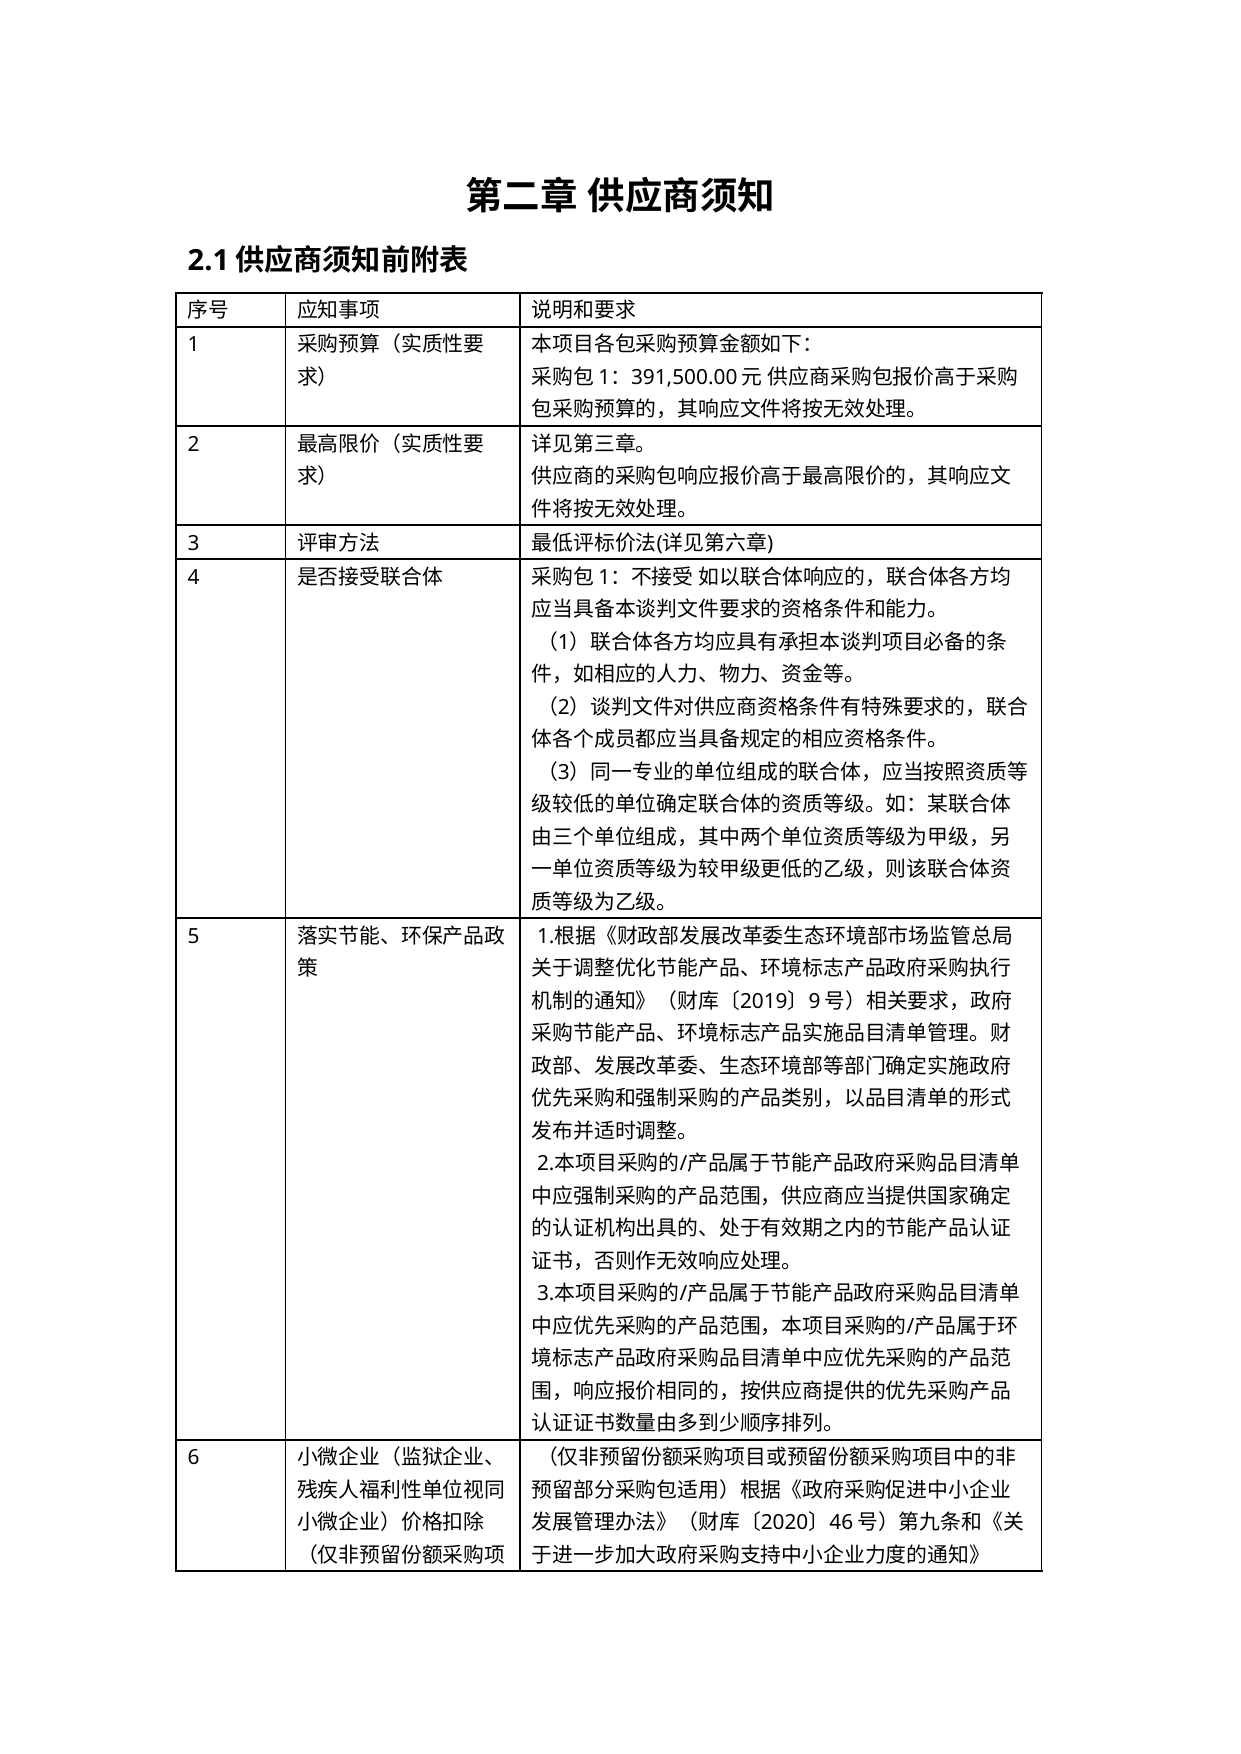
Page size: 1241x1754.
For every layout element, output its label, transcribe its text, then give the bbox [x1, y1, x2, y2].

table_cell 采购包1：不接受 如以联合体响应的，联合体各方均应当具备本谈判文件要求的资格条件和能力。 （1）联合体各方均应具有承担本谈判项目必备的条件，如相应的人力、物力、资金等。 （2）谈判文件对供应商资格条件有特殊要求的，联合体各个成员都应当具备规定的相应资格条件。 （3）同一专业的单位组成的联合体，应当按照资质等级较低的单位确定联合体的资质等级。如：某联合体由三个单位组成，其中两个单位资质等级为甲级，另一单位资质等级为较甲级更低的乙级，则该联合体资质等级为乙级。 [521, 560, 1041, 917]
table_header 应知事项 [286, 294, 519, 326]
table_cell 评审方法 [286, 526, 519, 558]
table_cell 是否接受联合体 [286, 560, 519, 917]
text 2.1供应商须知前附表 [187, 227, 1053, 292]
table_cell 6 [177, 1441, 285, 1570]
table_cell 最高限价（实质性要求） [286, 427, 519, 524]
table_cell 5 [177, 919, 285, 1439]
table_cell 3 [177, 526, 285, 558]
table_cell 1.根据《财政部发展改革委生态环境部市场监管总局关于调整优化节能产品、环境标志产品政府采购执行机制的通知》（财库〔2019〕9号）相关要求，政府采购节能产品、环境标志产品实施品目清单管理。财政部、发展改革委、生态环境部等部门确定实施政府优先采购和强制采购的产品类别，以品目清单的形式发布并适时调整。 2.本项目采购的/产品属于节能产品政府采购品目清单中应强制采购的产品范围，供应商应当提供国家确定的认证机构出具的、处于有效期之内的节能产品认证证书，否则作无效响应处理。 3.本项目采购的/产品属于节能产品政府采购品目清单中应优先采购的产品范围，本项目采购的/产品属于环境标志产品政府采购品目清单中应优先采购的产品范围，响应报价相同的，按供应商提供的优先采购产品认证证书数量由多到少顺序排列。 [521, 919, 1041, 1439]
table_cell 1 [177, 328, 285, 425]
table_cell 本项目各包采购预算金额如下： 采购包1：391,500.00元 供应商采购包报价高于采购包采购预算的，其响应文件将按无效处理。 [521, 328, 1041, 425]
table_cell 最低评标价法(详见第六章) [521, 526, 1041, 558]
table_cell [286, 1441, 519, 1570]
table_cell 2 [177, 427, 285, 524]
table_header 序号 [177, 294, 285, 326]
table_cell 详见第三章。 供应商的采购包响应报价高于最高限价的，其响应文件将按无效处理。 [521, 427, 1041, 524]
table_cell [521, 1441, 1041, 1570]
table_cell 落实节能、环保产品政策 [286, 919, 519, 1439]
table_cell 采购预算（实质性要求） [286, 328, 519, 425]
table_cell 4 [177, 560, 285, 917]
text 第二章 供应商须知 [187, 162, 1053, 227]
table_header 说明和要求 [521, 294, 1041, 326]
